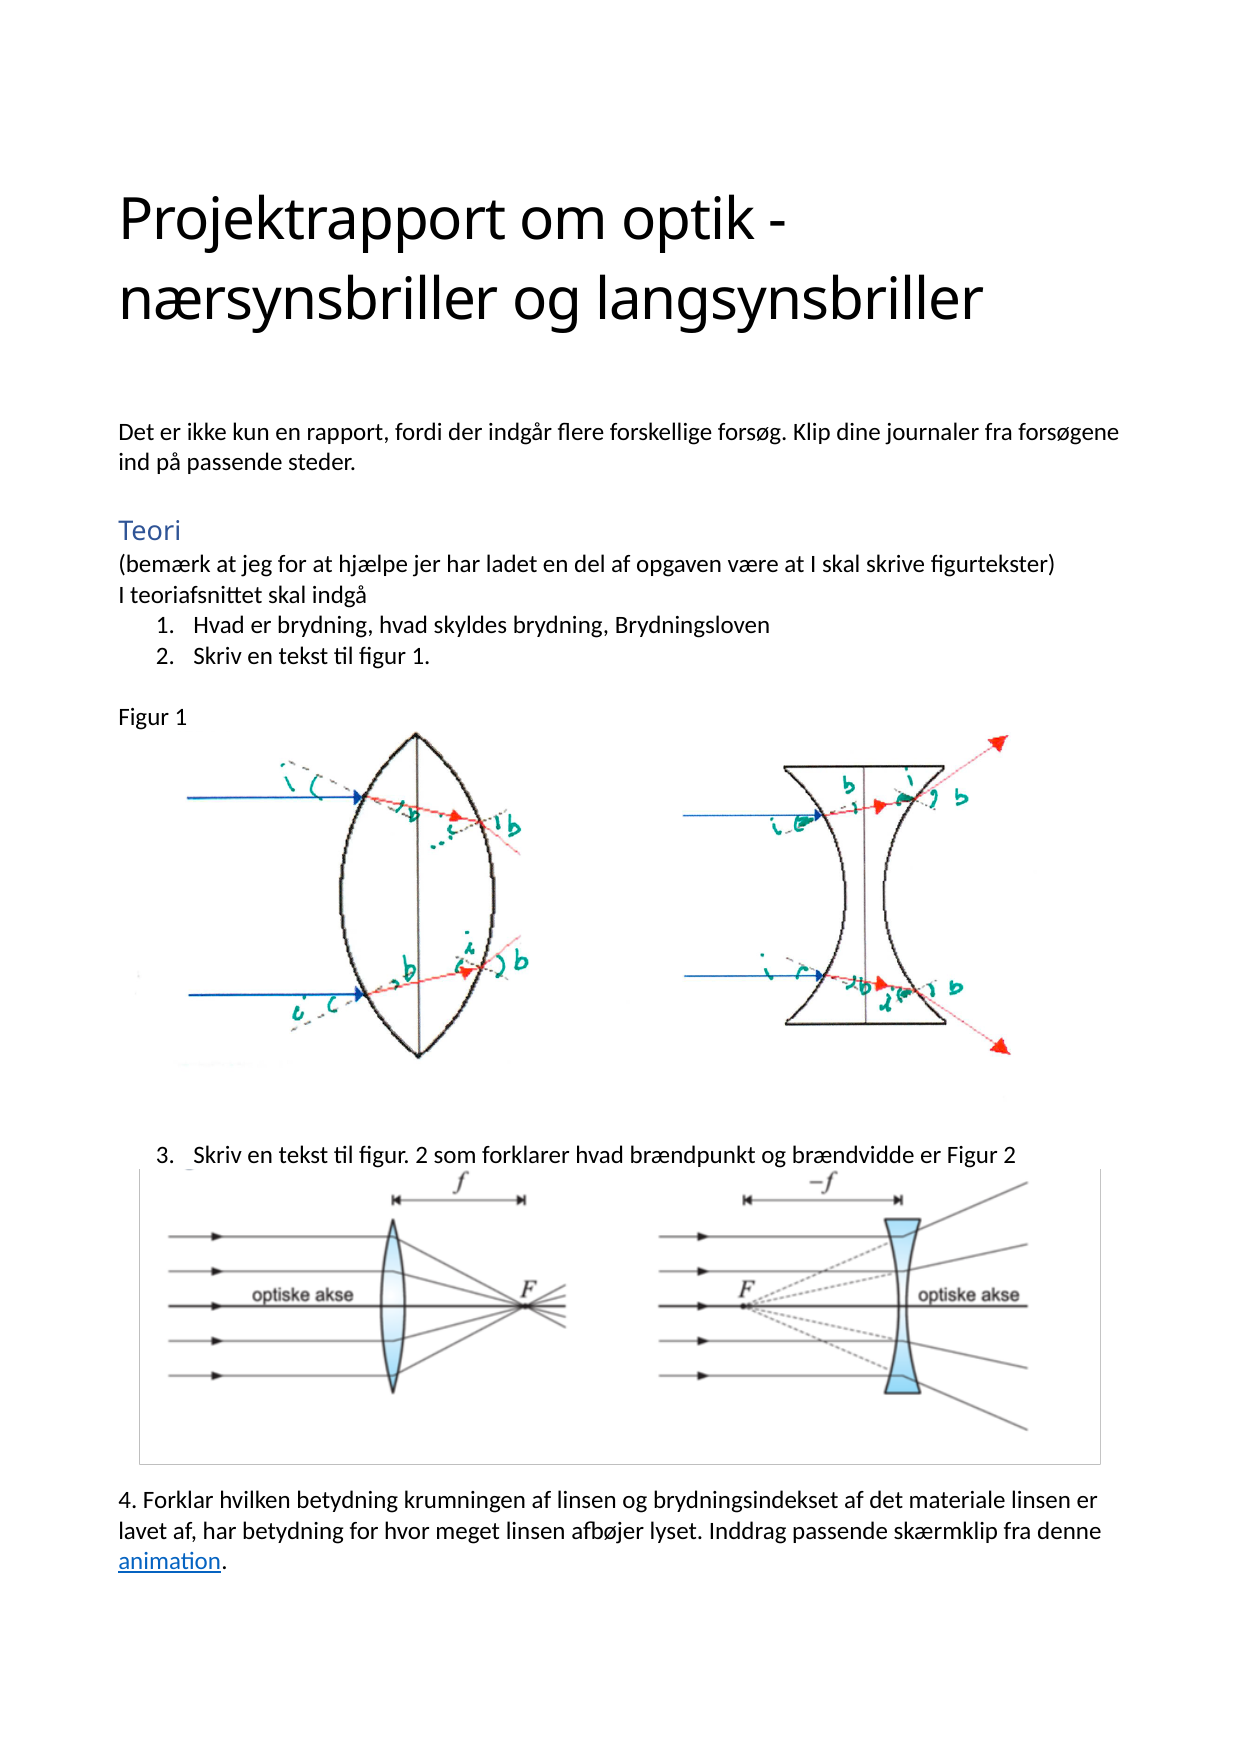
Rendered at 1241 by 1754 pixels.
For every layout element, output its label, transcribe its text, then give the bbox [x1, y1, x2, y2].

subtitle Teori [118, 511, 1122, 548]
text Det er ikke kun en rapport, fordi der indgår flere forskellige forsøg. Klip dine journaler fra forsøgene ind på passende steder. [118, 416, 1122, 477]
list Hvad er brydning, hvad skyldes brydning, Brydningsloven [156, 609, 1122, 640]
text (bemærk at jeg for at hjælpe jer har ladet en del af opgaven være at I skal skrive figurtekster) [118, 548, 1122, 579]
text 4. Forklar hvilken betydning krumningen af linsen og brydningsindekset af det materiale linsen er lavet af, har betydning for hvor meget linsen afbøjer lyset. Inddrag passende skærmklip fra denne animation. [118, 1485, 1122, 1576]
text I teoriafsnittet skal indgå [118, 579, 1122, 609]
list Skriv en tekst til figur 1. [156, 640, 1122, 670]
text Figur 1 [118, 701, 1122, 731]
title Projektrapport om optik - nærsynsbriller og langsynsbriller [118, 177, 1122, 336]
list Skriv en tekst til figur. 2 som forklarer hvad brændpunkt og brændvidde er Figur 2 [156, 1139, 1122, 1169]
picture [118, 731, 1123, 1109]
picture [118, 1169, 1122, 1485]
